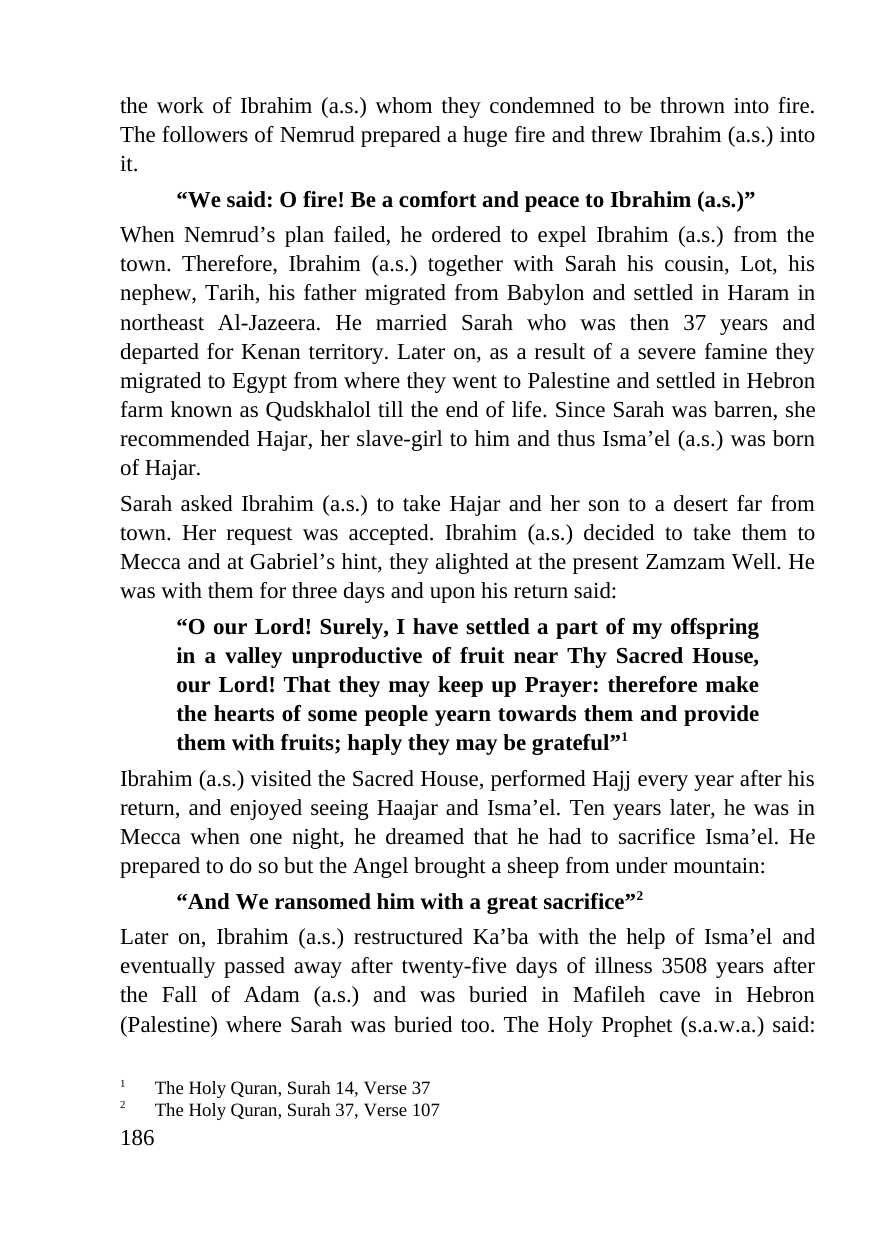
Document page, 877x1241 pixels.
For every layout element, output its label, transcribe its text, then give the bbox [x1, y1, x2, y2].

text Sarah asked Ibrahim (a.s.) to take Hajar and her son to a desert far from town. Her request was accepted. Ibrahim (a.s.) decided to take them to Mecca and at Gabriel’s hint, they alighted at the present Zamzam Well. He was with them for three days and upon his return said: [120, 488, 817, 604]
text “And We ransomed him with a great sacrifice” [176, 886, 760, 915]
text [120, 90, 817, 177]
text When Nemrud’s plan failed, he ordered to expel Ibrahim (a.s.) from the town. Therefore, Ibrahim (a.s.) together with Sarah his cousin, Lot, his nephew, Tarih, his father migrated from Babylon and settled in Haram in northeast Al-Jazeera. He married Sarah who was then 37 years and departed for Kenan territory. Later on, as a result of a severe famine they migrated to Egypt from where they went to Palestine and settled in Hebron farm known as Qudskhalol till the end of life. Since Sarah was barren, she recommended Hajar, her slave-girl to him and thus Isma’el (a.s.) was born of Hajar. [120, 219, 817, 482]
text “O our Lord! Surely, I have settled a part of my offspring in a valley unproductive of fruit near Thy Sacred House, our Lord! That they may keep up Prayer: therefore make the hearts of some people yearn towards them and provide them with fruits; haply they may be grateful” [176, 611, 760, 757]
text “We said: O fire! Be a comfort and peace to Ibrahim (a.s.)” [176, 184, 760, 213]
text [120, 921, 817, 1038]
text Ibrahim (a.s.) visited the Sacred House, performed Hajj every year after his return, and enjoyed seeing Haajar and Isma’el. Ten years later, he was in Mecca when one night, he dreamed that he had to sacrifice Isma’el. He prepared to do so but the Angel brought a sheep from under mountain: [120, 763, 817, 879]
